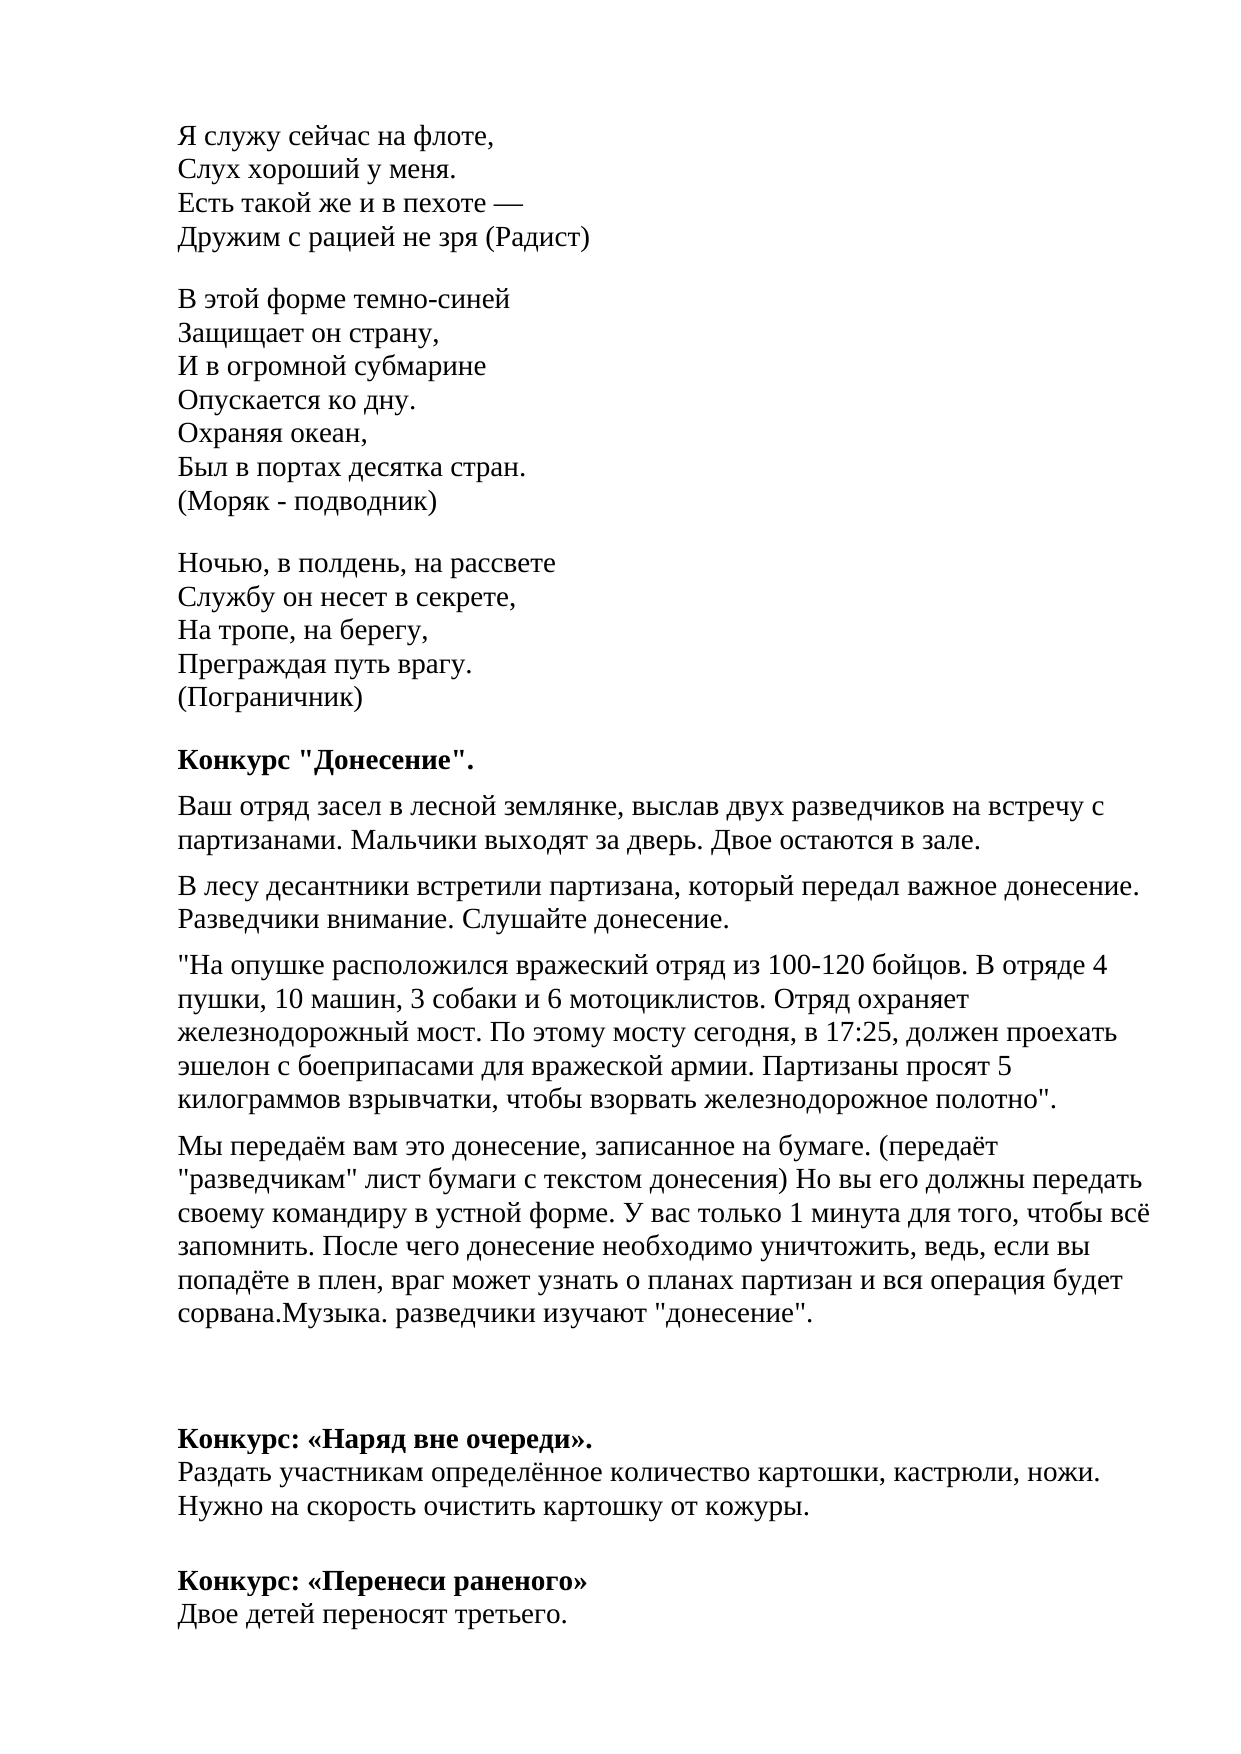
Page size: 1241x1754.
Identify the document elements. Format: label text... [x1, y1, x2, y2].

text Ночью, в полдень, на рассвете Службу он несет в секрете, На тропе, на берегу, Преграждая путь врагу. (Пограничник) [177, 545, 1152, 713]
text В лесу десантники встретили партизана, который передал важное донесение. Разведчики внимание. Слушайте донесение. [177, 868, 1152, 935]
text В этой форме темно-синей Защищает он страну, И в огромной субмарине Опускается ко дну. Охраняя океан, Был в портах десятка стран. (Моряк - подводник) [177, 281, 1152, 516]
text Я служу сейчас на флоте, Слух хороший у меня. Есть такой же и в пехоте — Дружим с рацией не зря (Радист) [177, 118, 1152, 252]
text "На опушке расположился вражеский отряд из 100-120 бойцов. В отряде 4 пушки, 10 машин, 3 собаки и 6 мотоциклистов. Отряд охраняет железнодорожный мост. По этому мосту сегодня, в 17:25, должен проехать эшелон с боеприпасами для вражеской армии. Партизаны просят 5 килограммов взрывчатки, чтобы взорвать железнодорожное полотно". [177, 947, 1152, 1115]
text Ваш отряд засел в лесной землянке, выслав двух разведчиков на встречу с партизанами. Мальчики выходят за дверь. Двое остаются в зале. [177, 788, 1152, 855]
text Мы передаём вам это донесение, записанное на бумаге. (передаёт "разведчикам" лист бумаги с текстом донесения) Но вы его должны передать своему командиру в устной форме. У вас только 1 минута для того, чтобы всё запомнить. После чего донесение необходимо уничтожить, ведь, если вы попадёте в плен, враг может узнать о планах партизан и вся операция будет сорвана.Музыка. разведчики изучают "донесение". [177, 1128, 1152, 1329]
text Конкурс: «Наряд вне очереди». Раздать участникам определённое количество картошки, кастрюли, ножи. Нужно на скорость очистить картошку от кожуры. [177, 1421, 1152, 1550]
text Конкурс "Донесение". [177, 742, 1152, 776]
text Конкурс: «Перенеси раненого» Двое детей переносят третьего. [568, 1563, 1152, 1630]
